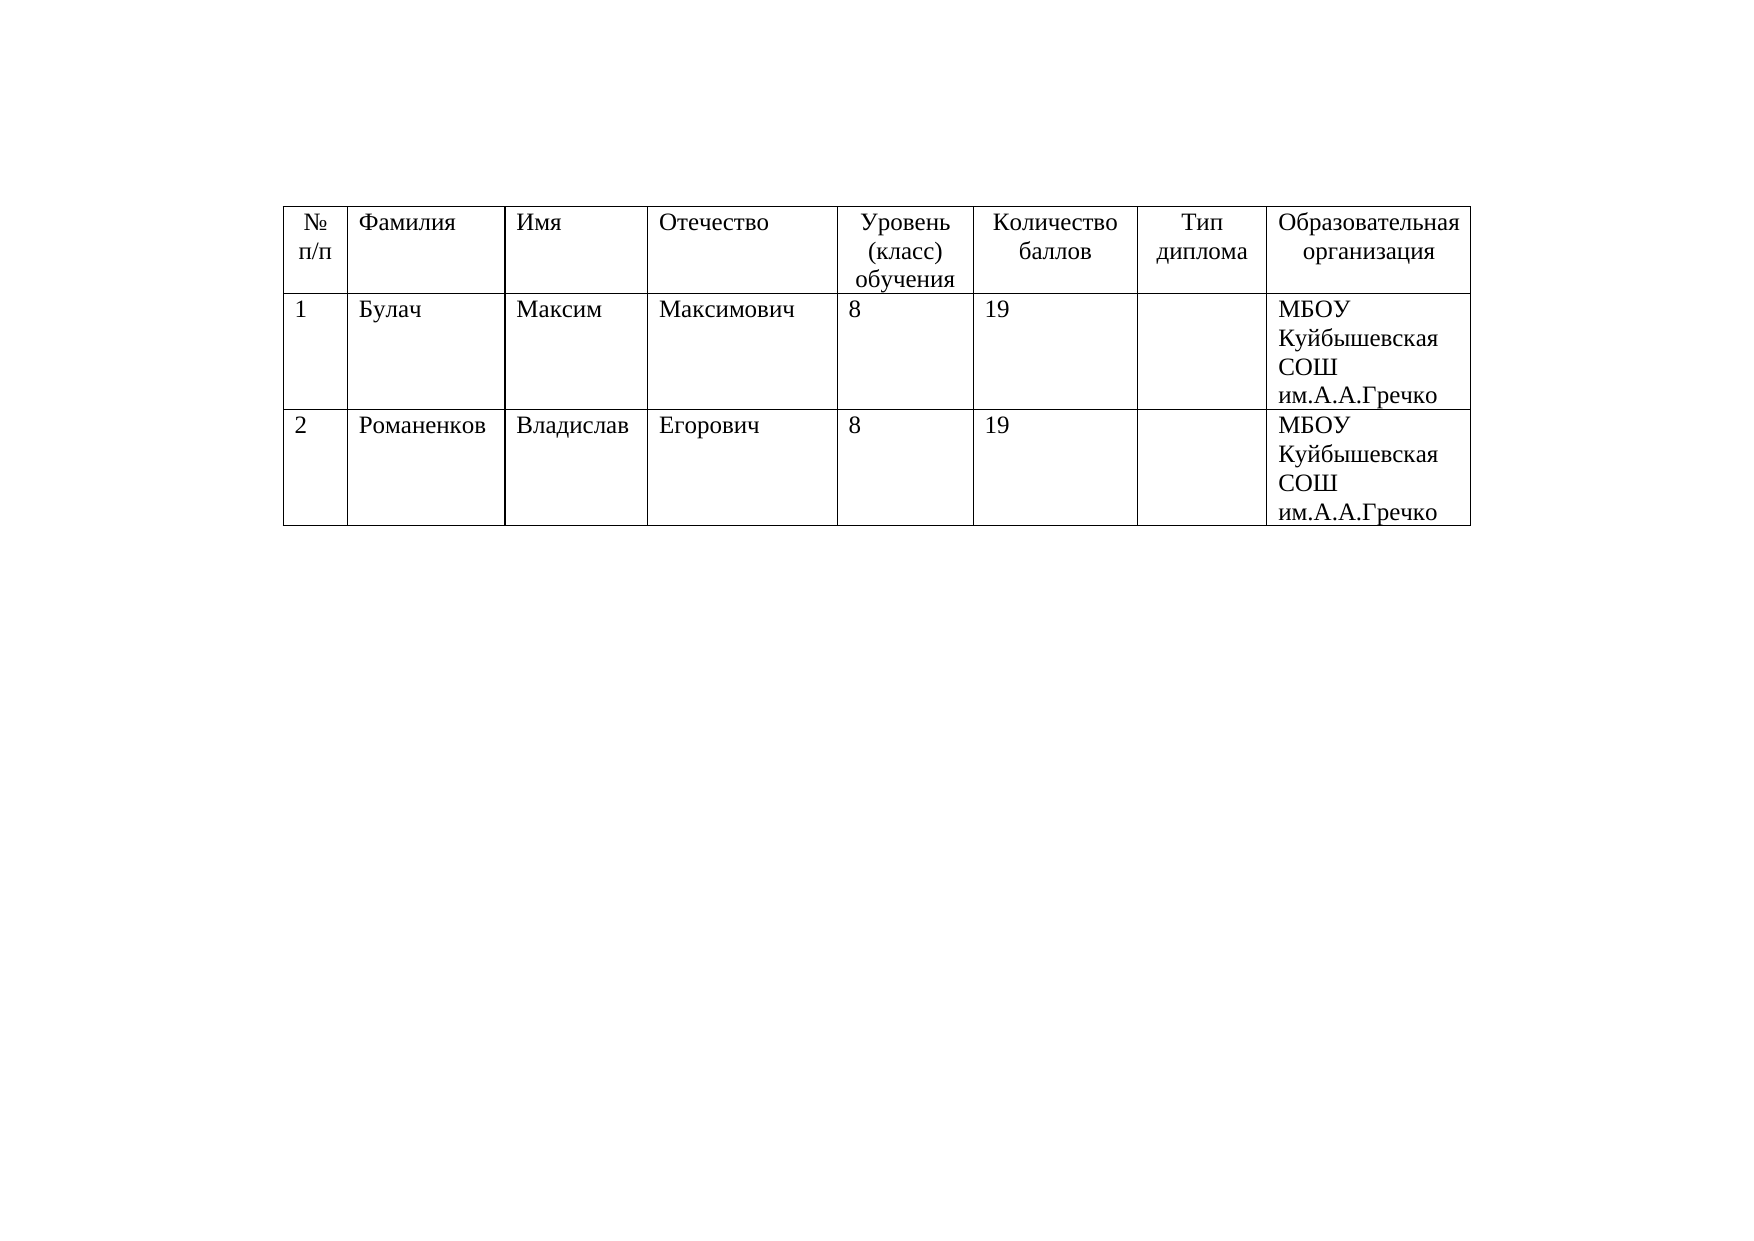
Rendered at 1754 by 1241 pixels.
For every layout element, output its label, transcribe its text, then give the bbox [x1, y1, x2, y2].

table_cell Романенков [348, 410, 504, 525]
table_cell 2 [284, 410, 347, 525]
table_cell Максим [506, 294, 647, 409]
table_header Фамилия [348, 207, 504, 293]
table_cell Булач [348, 294, 504, 409]
table_header Образовательная организация [1267, 207, 1470, 293]
table_cell Владислав [506, 410, 647, 525]
table_header Тип диплома [1138, 207, 1266, 293]
table_cell [1138, 410, 1266, 525]
table_cell 8 [838, 294, 973, 409]
table_cell Егорович [648, 410, 837, 525]
table_cell 8 [838, 410, 973, 525]
table_cell 19 [974, 410, 1137, 525]
table_cell 1 [284, 294, 347, 409]
table_header Имя [506, 207, 647, 293]
table_cell МБОУ Куйбышевская СОШ им.А.А.Гречко [1267, 410, 1470, 525]
table_cell МБОУ Куйбышевская СОШ им.А.А.Гречко [1267, 294, 1470, 409]
table_header Отечество [648, 207, 837, 293]
table_cell 19 [974, 294, 1137, 409]
table_cell [1138, 294, 1266, 409]
table_header Количество баллов [974, 207, 1137, 293]
table_cell Максимович [648, 294, 837, 409]
table_header № п/п [284, 207, 347, 293]
table_header Уровень (класс) обучения [838, 207, 973, 293]
